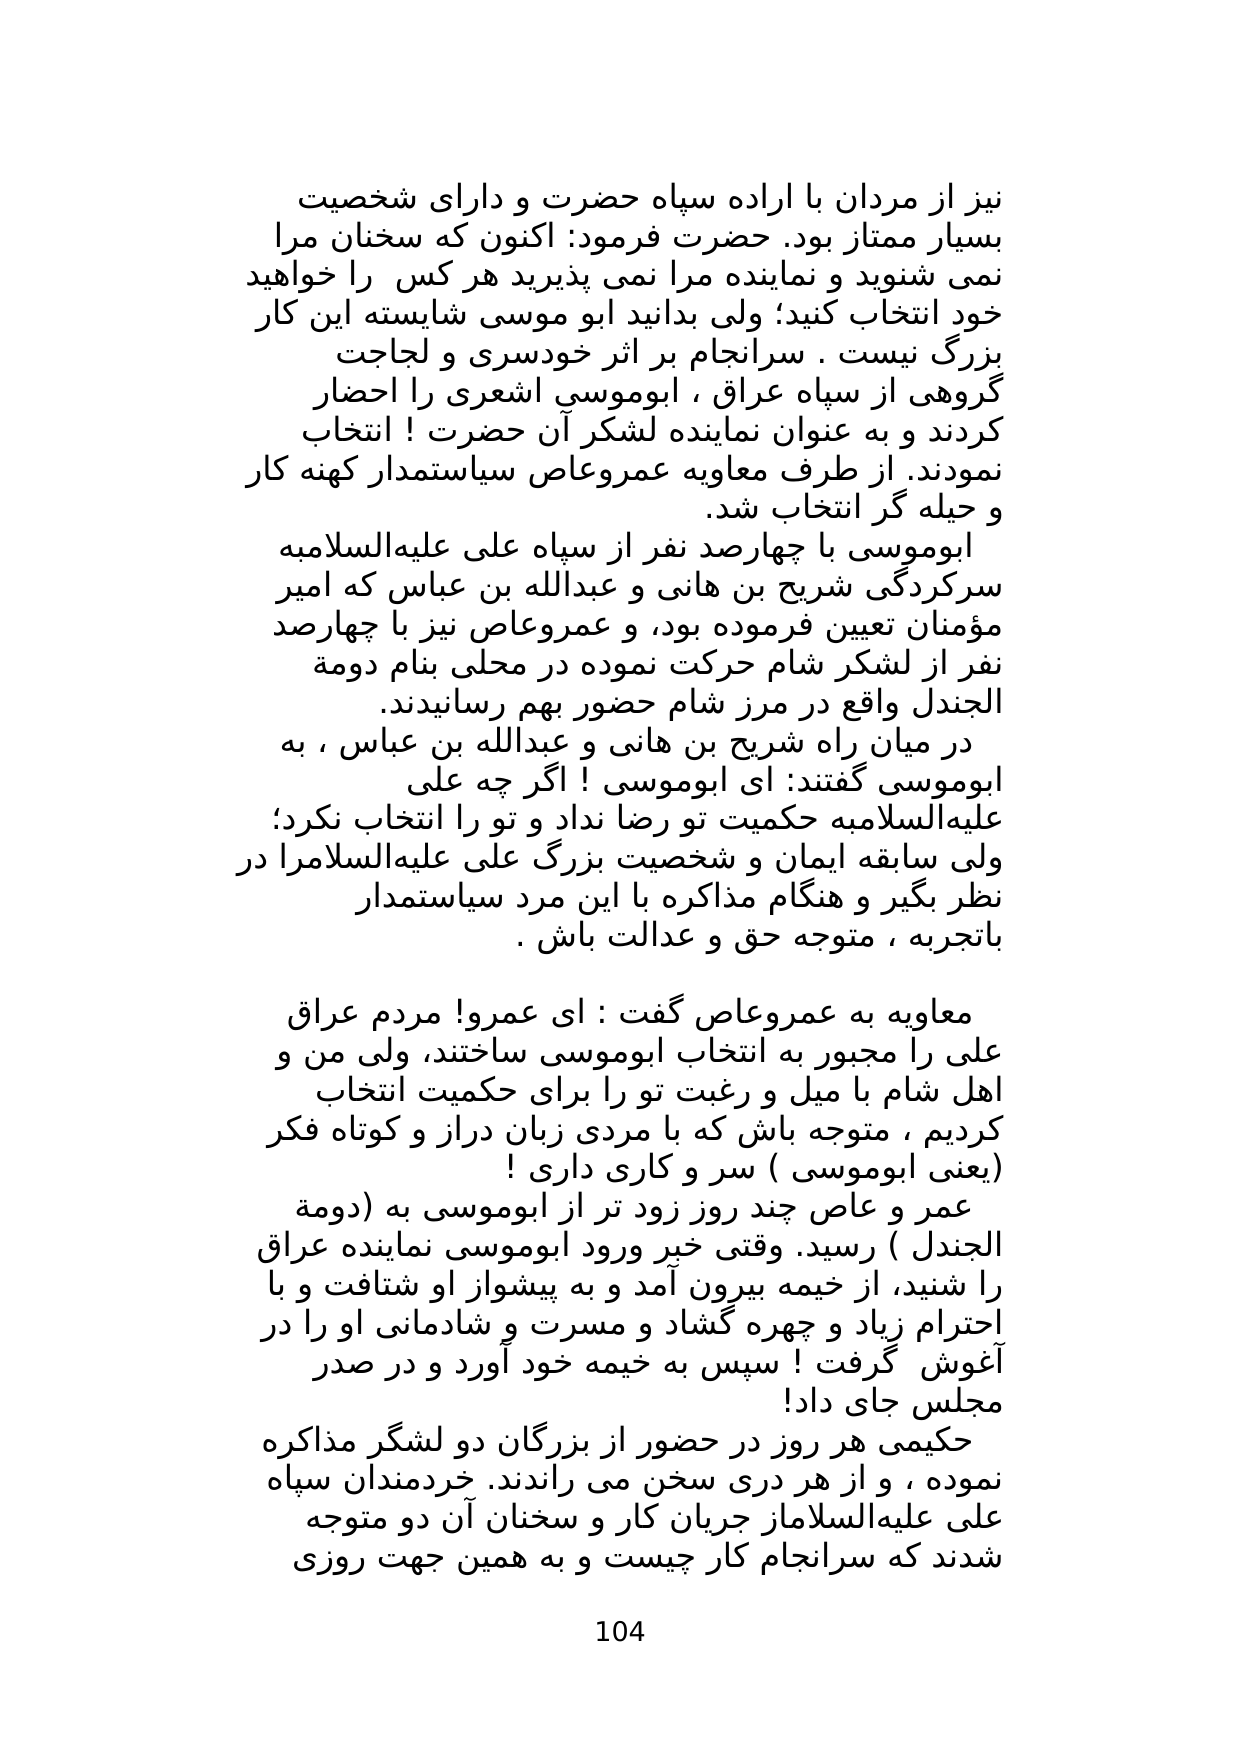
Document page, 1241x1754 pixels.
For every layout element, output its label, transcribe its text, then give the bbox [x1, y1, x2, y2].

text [236, 1420, 1004, 1575]
text عمر و عاص چند روز زود تر از ابوموسى به (دومة الجندل ) رسيد. وقتى خبر ورود ابوموسى نماينده عراق را شنيد، از خيمه بيرون آمد و به پيشواز او شتافت و با احترام زياد و چهره گشاد و مسرت و شادمانى او را در آغوش ‍ گرفت ! سپس به خيمه خود آورد و در صدر مجلس جاى داد! [236, 1187, 1004, 1420]
text ابوموسى با چهارصد نفر از سپاه على عليه‌السلامبه سركردگى شريح بن هانى و عبدالله بن عباس كه امير مؤمنان تعيين فرموده بود، و عمروعاص نيز با چهارصد نفر از لشكر شام حركت نموده در محلى بنام دومة الجندل واقع در مرز شام حضور بهم رسانيدند. [236, 527, 1004, 721]
text معاويه به عمروعاص گفت : اى عمرو! مردم عراق على را مجبور به انتخاب ابوموسى ساختند، ولى من و اهل شام با ميل و رغبت تو را براى حكميت انتخاب كرديم ، متوجه باش كه با مردى زبان دراز و كوتاه فكر (يعنى ابوموسى ) سر و كارى دارى ! [236, 993, 1004, 1187]
text در ميان راه شريح بن هانى و عبدالله بن عباس ، به ابوموسى گفتند: اى ابوموسى ! اگر چه على عليه‌السلامبه حكميت تو رضا نداد و تو را انتخاب نكرد؛ ولى سابقه ايمان و شخصيت بزرگ على عليه‌السلامرا در نظر بگير و هنگام مذاكره با اين مرد سياستمدار باتجربه ، متوجه حق و عدالت باش . [236, 721, 1004, 993]
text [236, 177, 1004, 527]
